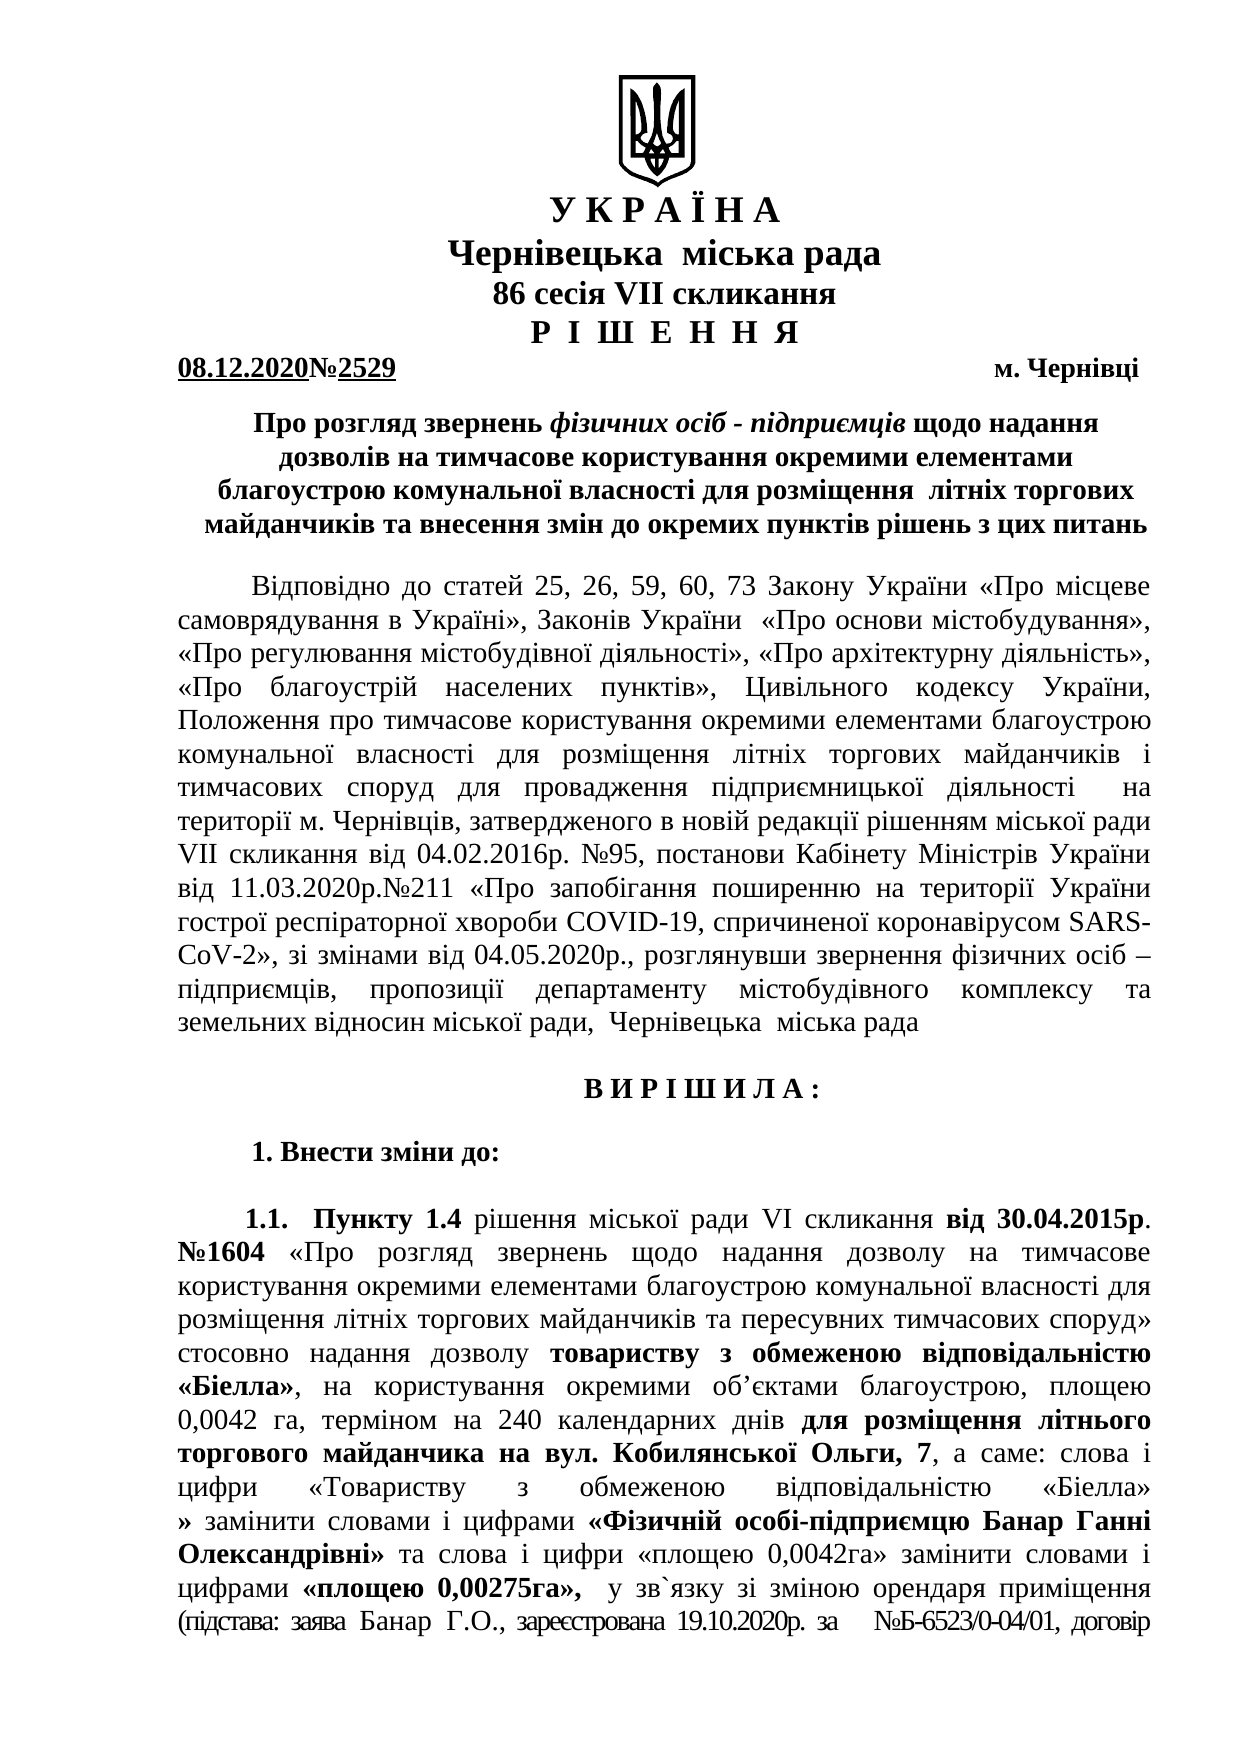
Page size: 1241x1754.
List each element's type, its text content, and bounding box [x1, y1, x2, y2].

text У К Р А Ї Н А [177, 187, 1152, 231]
text В И Р І Ш И Л А : [177, 1071, 1152, 1105]
text 86 сесія VІІ скликання [177, 274, 1152, 312]
text Відповідно до статей 25, 26, 59, 60, 73 Закону України «Про місцеве самоврядування в Україні», Законів України «Про основи містобудування», «Про регулювання містобудівної діяльності», «Про архітектурну діяльність», «Про благоустрій населених пунктів», Цивільного кодексу України, Положення про тимчасове користування окремими елементами благоустрою комунальної власності для розміщення літніх торгових майданчиків і тимчасових споруд для провадження підприємницької діяльності на території м. Чернівців, затвердженого в новій редакції рішенням міської ради VІI скликання від 04.02.2016р. №95, постанови Кабінету Міністрів України від 11.03.2020р.№211 «Про запобігання поширенню на території України гострої респіраторної хвороби COVID-19, спричиненої коронавірусом SARS-CoV-2», зі змінами від 04.05.2020р., розглянувши звернення фізичних осіб – підприємців, пропозиції департаменту містобудівного комплексу та земельних відносин міської ради, Чернівецька міська рада [177, 568, 1152, 1038]
subtitle Р І Ш Е Н Н Я [177, 312, 1152, 350]
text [177, 1201, 1152, 1637]
text Чернівецька міська рада [177, 231, 1152, 274]
text 1. Внести зміни до: [177, 1134, 1152, 1167]
text 08.12.2020№2529 м. Чернівці [177, 350, 1152, 384]
table_header Про розгляд звернень фізичних осіб - підприємців щодо надання дозволів на тимчасове користування окремими елементами благоустрою комунальної власності для розміщення літніх торгових майданчиків та внесення змін до окремих пунктів рішень з цих питань [189, 405, 1163, 568]
